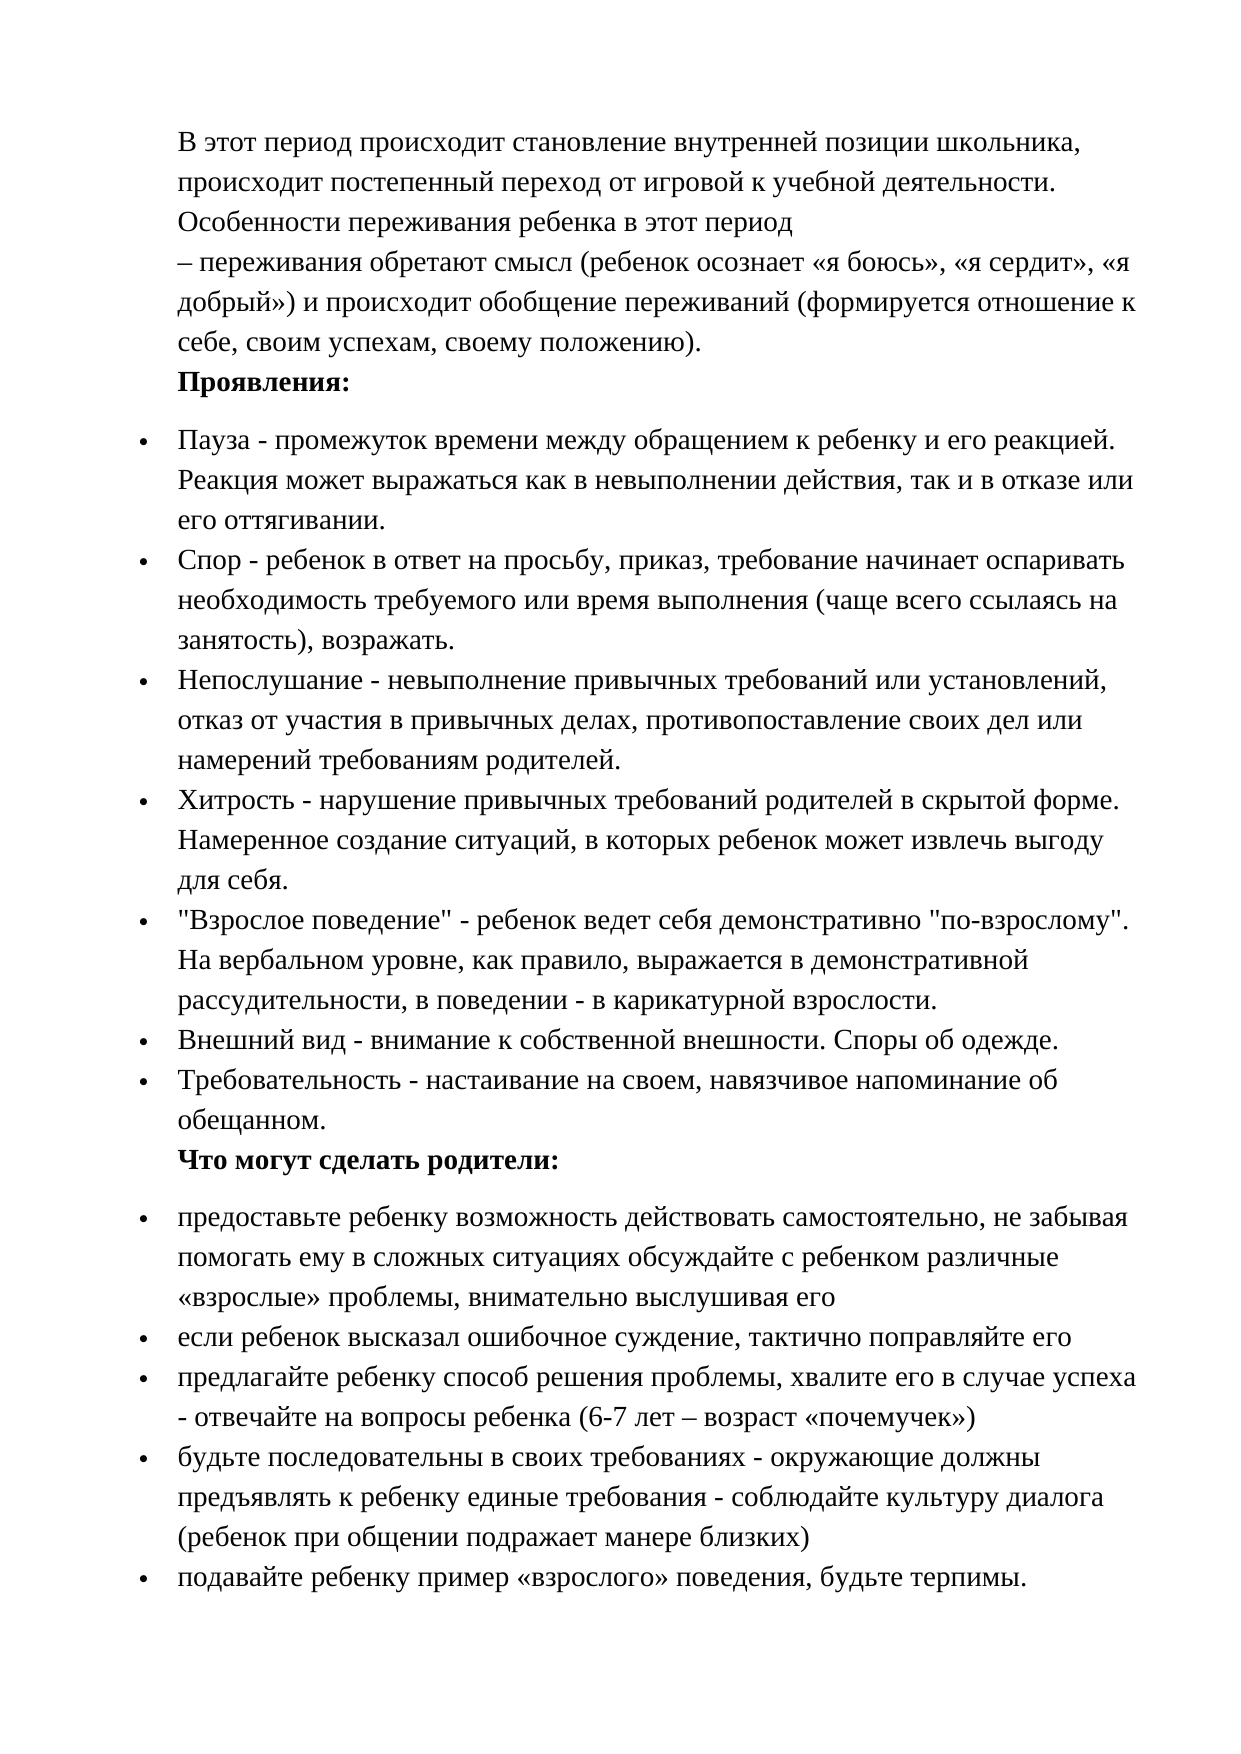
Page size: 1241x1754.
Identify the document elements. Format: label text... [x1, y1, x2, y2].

list Спор - ребенок в ответ на просьбу, приказ, требование начинает оспаривать необходимость требуемого или время выполнения (чаще всего ссылаясь на занятость), возражать. [140, 536, 1152, 656]
list если ребенок высказал ошибочное суждение, тактично поправляйте его [140, 1313, 1152, 1353]
text В этот период происходит становление внутренней позиции школьника, происходит постепенный переход от игровой к учебной деятельности. [177, 118, 1152, 198]
list Требовательность - настаивание на своем, навязчивое напоминание об обещанном. [140, 1056, 1152, 1136]
list Непослушание - невыполнение привычных требований или установлений, отказ от участия в привычных делах, противопоставление своих дел или намерений требованиям родителей. [140, 656, 1152, 776]
text – переживания обретают смысл (ребенок осознает «я боюсь», «я сердит», «я добрый») и происходит обобщение переживаний (формируется отношение к себе, своим успехам, своему положению). [177, 238, 1152, 358]
list Внешний вид - внимание к собственной внешности. Споры об одежде. [140, 1016, 1152, 1056]
list "Взрослое поведение" - ребенок ведет себя демонстративно "по-взрослому". На вербальном уровне, как правило, выражается в демонстративной рассудительности, в поведении - в карикатурной взрослости. [140, 896, 1152, 1016]
text Проявления: [177, 358, 1152, 398]
list Хитрость - нарушение привычных требований родителей в скрытой форме. Намеренное создание ситуаций, в которых ребенок может извлечь выгоду для себя. [140, 776, 1152, 896]
list подавайте ребенку пример «взрослого» поведения, будьте терпимы. [140, 1553, 1152, 1593]
list предоставьте ребенку возможность действовать самостоятельно, не забывая помогать ему в сложных ситуациях обсуждайте с ребенком различные «взрослые» проблемы, внимательно выслушивая его [140, 1193, 1152, 1313]
list предлагайте ребенку способ решения проблемы, хвалите его в случае успеха - отвечайте на вопросы ребенка (6-7 лет – возраст «почемучек») [140, 1353, 1152, 1433]
text Особенности переживания ребенка в этот период [177, 198, 1152, 238]
text Что могут сделать родители: [177, 1136, 1152, 1176]
list будьте последовательны в своих требованиях - окружающие должны предъявлять к ребенку единые требования - соблюдайте культуру диалога (ребенок при общении подражает манере близких) [140, 1433, 1152, 1553]
list Пауза - промежуток времени между обращением к ребенку и его реакцией. Реакция может выражаться как в невыполнении действия, так и в отказе или его оттягивании. [140, 416, 1152, 536]
